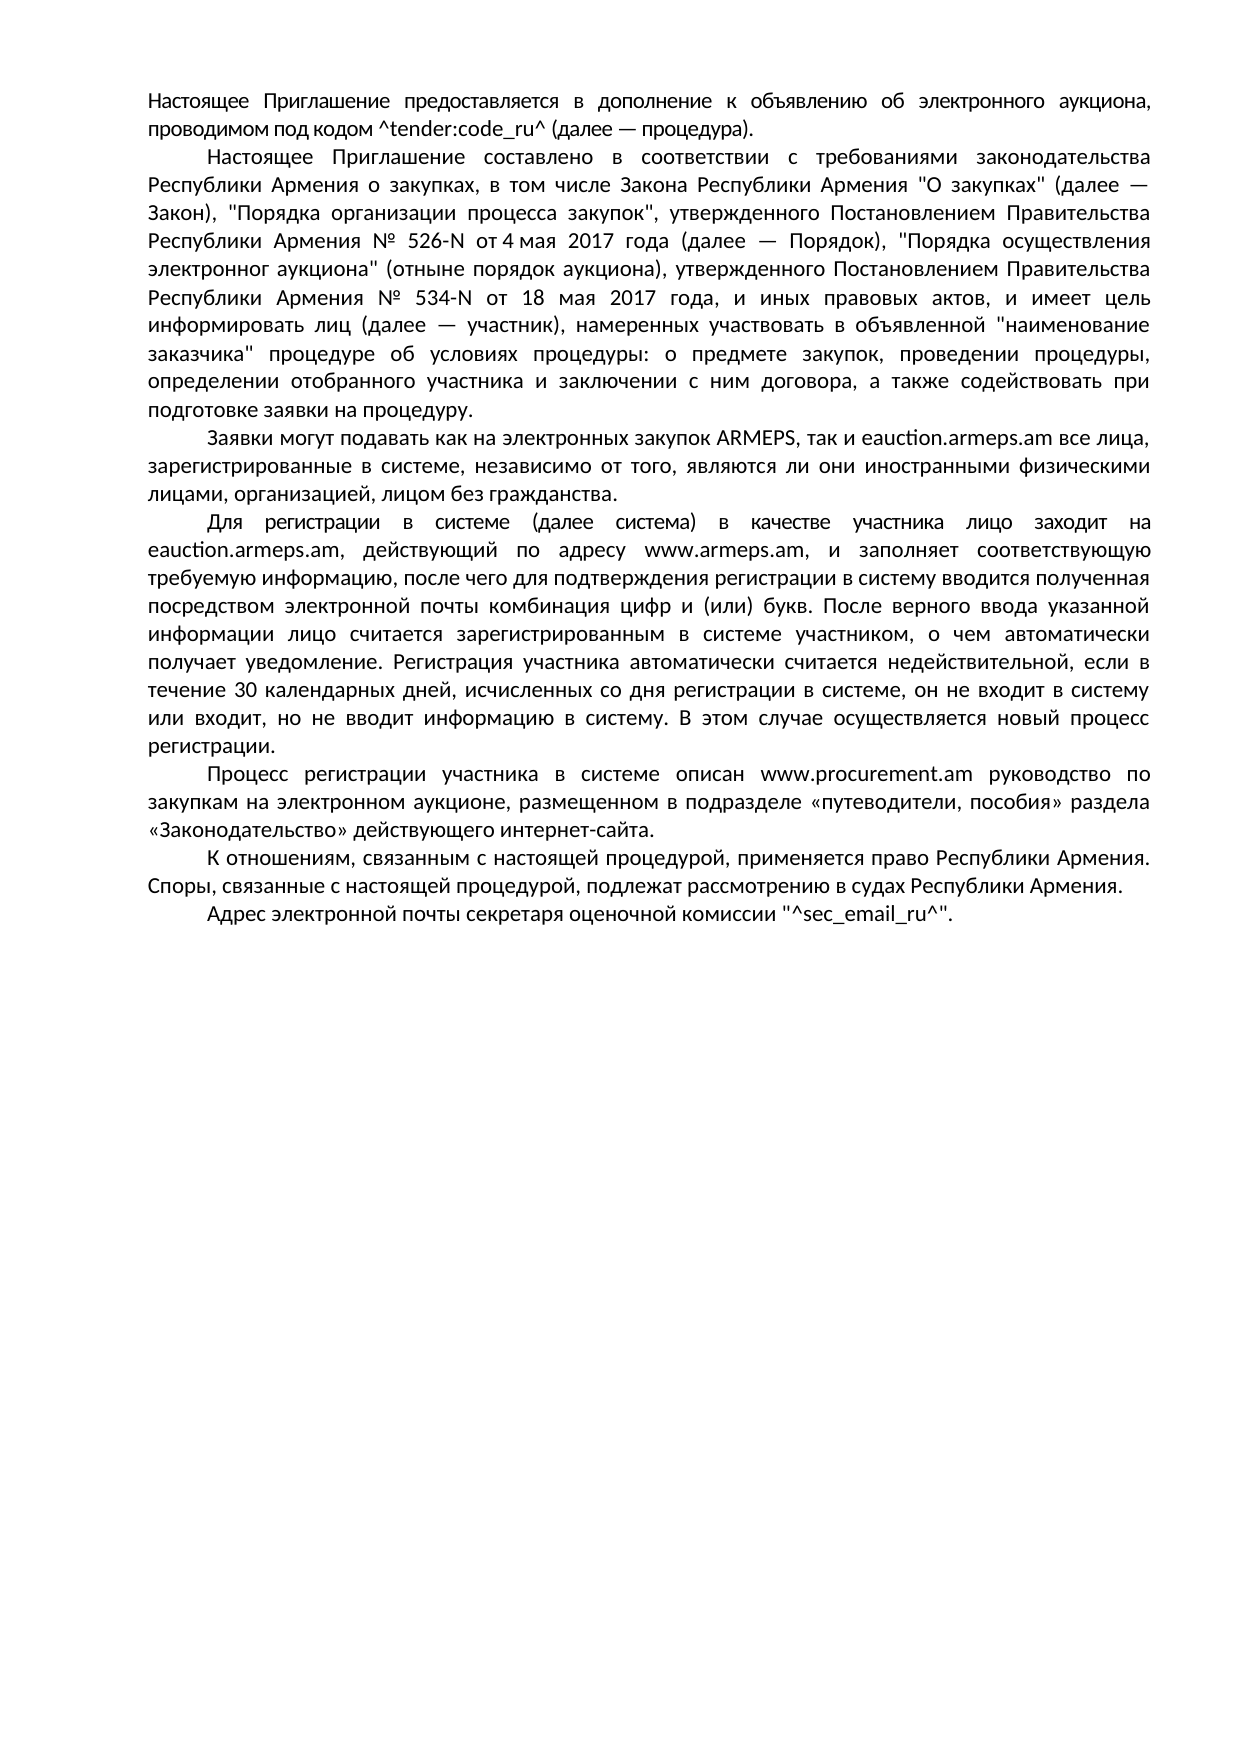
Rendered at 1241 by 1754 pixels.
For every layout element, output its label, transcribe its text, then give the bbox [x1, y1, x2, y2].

text Заявки могут подавать как на электронных закупок ARMEPS, так и eauction.armeps.am все лица, зарегистрированные в системе, независимо от того, являются ли они иностранными физическими лицами, организацией, лицом без гражданства. [148, 423, 1152, 507]
text Настоящее Приглашение составлено в соответствии с требованиями законодательства Республики Армения о закупках, в том числе Закона Республики Армения "О закупках" (далее — Закон), "Порядка организации процесса закупок", утвержденного Постановлением Правительства Республики Армения № 526-N от 4 мая 2017 года (далее — Порядок), "Порядка осуществления электронног аукциона" (отныне порядок аукциона), утвержденного Постановлением Правительства Республики Армения № 534-N от 18 мая 2017 года, и иных правовых актов, и имеет цель информировать лиц (далее — участник), намеренных участвовать в объявленной "наименование заказчика" процедуре об условиях процедуры: о предмете закупок, проведении процедуры, определении отобранного участника и заключении с ним договора, а также содействовать при подготовке заявки на процедуру. [148, 142, 1152, 423]
text Адрес электронной почты секретаря оценочной комиссии "^sec_email_ru^". [148, 899, 1152, 927]
text Настоящее Приглашение предоставляется в дополнение к объявлению об электронного аукциона, проводимом под кодом ^tender:code_ru^ (далее — процедура). [148, 86, 1152, 142]
text Для регистрации в системе (далее система) в качестве участника лицо заходит на eauction.armeps.am, действующий по адресу www.armeps.am, и заполняет соответствующую требуемую информацию, после чего для подтверждения регистрации в систему вводится полученная посредством электронной почты комбинация цифр и (или) букв. После верного ввода указанной информации лицо считается зарегистрированным в системе участником, о чем автоматически получает уведомление. Регистрация участника автоматически считается недействительной, если в течение 30 календарных дней, исчисленных со дня регистрации в системе, он не входит в систему или входит, но не вводит информацию в систему. В этом случае осуществляется новый процесс регистрации. [148, 507, 1152, 759]
text К отношениям, связанным с настоящей процедурой, применяется право Республики Армения. Споры, связанные с настоящей процедурой, подлежат рассмотрению в судах Республики Армения. [148, 843, 1152, 899]
text Процесс регистрации участника в системе описан www.procurement.am руководство по закупкам на электронном аукционе, размещенном в подразделе «путеводители, пособия» раздела «Законодательство» действующего интернет-сайта. [148, 759, 1152, 843]
